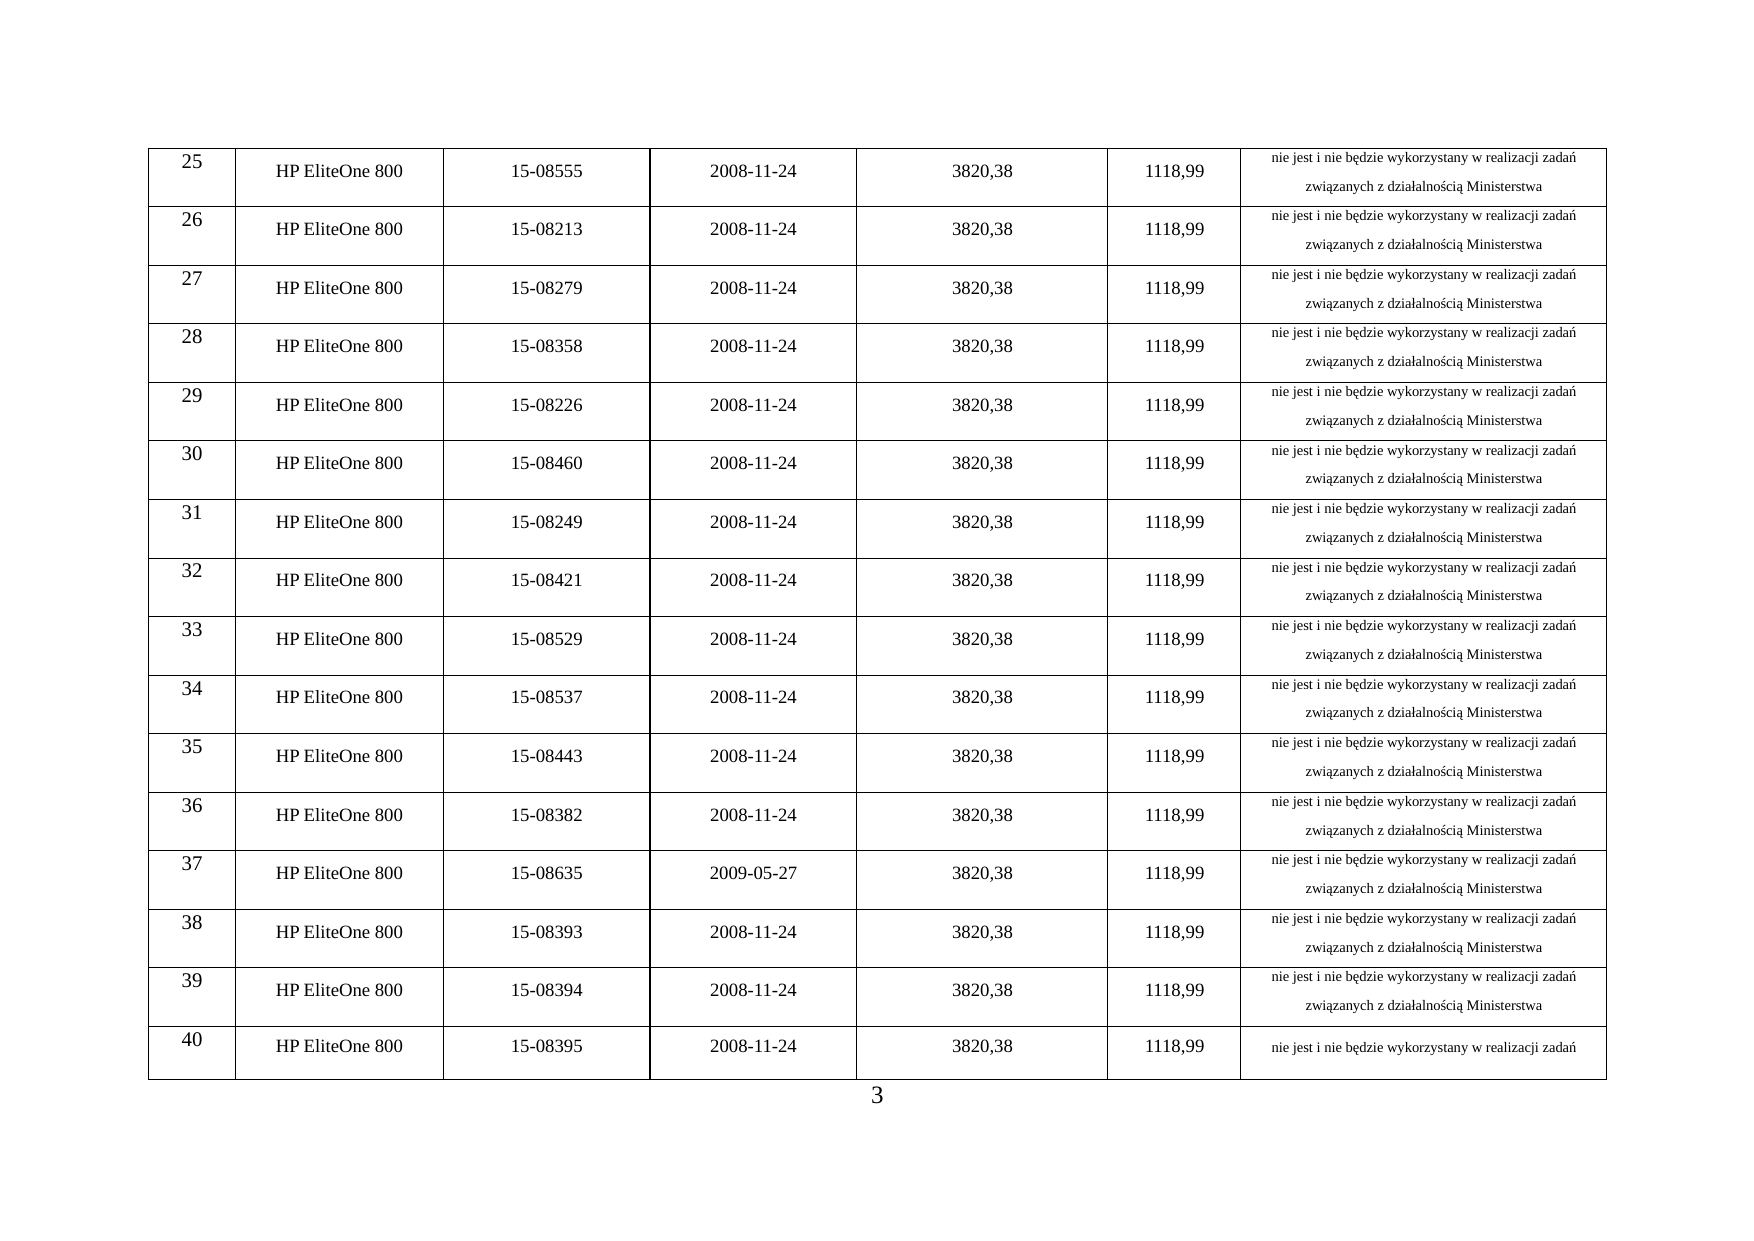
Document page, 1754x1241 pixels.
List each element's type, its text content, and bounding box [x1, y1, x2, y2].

table_cell HP EliteOne 800 [236, 676, 443, 733]
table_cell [1241, 149, 1606, 206]
table_cell HP EliteOne 800 [236, 441, 443, 499]
table_cell HP EliteOne 800 [236, 383, 443, 440]
table_cell HP EliteOne 800 [236, 1027, 443, 1079]
table_cell HP EliteOne 800 [236, 324, 443, 382]
table_cell 3820,38 [857, 559, 1107, 616]
table_cell HP EliteOne 800 [236, 500, 443, 557]
table_cell nie jest i nie będzie wykorzystany w realizacji zadań związanych z działalnością Ministerstwa [1241, 441, 1606, 499]
table_cell 29 [149, 383, 235, 440]
table_cell 1118,99 [1108, 676, 1240, 733]
table_cell HP EliteOne 800 [236, 734, 443, 792]
table_cell 15-08394 [444, 968, 649, 1026]
table_cell 2008-11-24 [651, 500, 856, 557]
table_cell 3820,38 [857, 910, 1107, 967]
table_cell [1241, 968, 1606, 1026]
table_cell HP EliteOne 800 [236, 910, 443, 967]
table_cell nie jest i nie będzie wykorzystany w realizacji zadań związanych z działalnością Ministerstwa [1241, 793, 1606, 850]
table_cell HP EliteOne 800 [236, 851, 443, 909]
table_cell 3820,38 [857, 149, 1107, 206]
table_cell 15-08555 [444, 149, 649, 206]
table_cell HP EliteOne 800 [236, 149, 443, 206]
table_cell 32 [149, 559, 235, 616]
table_cell 15-08460 [444, 441, 649, 499]
table_cell 27 [149, 266, 235, 323]
table_cell nie jest i nie będzie wykorzystany w realizacji zadań związanych z działalnością Ministerstwa [1241, 266, 1606, 323]
table_cell HP EliteOne 800 [236, 968, 443, 1026]
table_cell 2008-11-24 [651, 324, 856, 382]
table_cell 15-08213 [444, 207, 649, 265]
table_cell 26 [149, 207, 235, 265]
table_cell 3820,38 [857, 793, 1107, 850]
table_cell 15-08358 [444, 324, 649, 382]
table_cell 3820,38 [857, 441, 1107, 499]
table_cell 1118,99 [1108, 559, 1240, 616]
table_cell 15-08537 [444, 676, 649, 733]
table_cell 1118,99 [1108, 851, 1240, 909]
table_cell nie jest i nie będzie wykorzystany w realizacji zadań związanych z działalnością Ministerstwa [1241, 500, 1606, 557]
table_cell 2008-11-24 [651, 910, 856, 967]
table_cell 39 [149, 968, 235, 1026]
table_cell nie jest i nie będzie wykorzystany w realizacji zadań związanych z działalnością Ministerstwa [1241, 559, 1606, 616]
table_cell 3820,38 [857, 500, 1107, 557]
table_cell 1118,99 [1108, 1027, 1240, 1079]
table_cell 2008-11-24 [651, 441, 856, 499]
table_cell 34 [149, 676, 235, 733]
table_cell 15-08393 [444, 910, 649, 967]
table_cell 1118,99 [1108, 734, 1240, 792]
table_cell 3820,38 [857, 617, 1107, 674]
table_cell nie jest i nie będzie wykorzystany w realizacji zadań związanych z działalnością Ministerstwa [1241, 734, 1606, 792]
table_cell 2008-11-24 [651, 734, 856, 792]
table_cell 3820,38 [857, 324, 1107, 382]
table_cell 2008-11-24 [651, 266, 856, 323]
table_cell HP EliteOne 800 [236, 617, 443, 674]
table_cell HP EliteOne 800 [236, 559, 443, 616]
table_cell nie jest i nie będzie wykorzystany w realizacji zadań związanych z działalnością Ministerstwa [1241, 383, 1606, 440]
table_cell 1118,99 [1108, 500, 1240, 557]
table_cell 2008-11-24 [651, 383, 856, 440]
table_cell 15-08279 [444, 266, 649, 323]
table_cell 3820,38 [857, 968, 1107, 1026]
table_cell 15-08443 [444, 734, 649, 792]
table_cell 15-08249 [444, 500, 649, 557]
table_cell 2008-11-24 [651, 1027, 856, 1079]
table_cell 3820,38 [857, 851, 1107, 909]
table_cell 33 [149, 617, 235, 674]
table_cell nie jest i nie będzie wykorzystany w realizacji zadań związanych z działalnością Ministerstwa [1241, 851, 1606, 909]
table_cell 2008-11-24 [651, 559, 856, 616]
table_cell 1118,99 [1108, 793, 1240, 850]
table_cell HP EliteOne 800 [236, 266, 443, 323]
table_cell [1241, 207, 1606, 265]
table_cell nie jest i nie będzie wykorzystany w realizacji zadań związanych z działalnością Ministerstwa [1241, 324, 1606, 382]
table_cell 3820,38 [857, 207, 1107, 265]
table_cell 1118,99 [1108, 910, 1240, 967]
table_cell 38 [149, 910, 235, 967]
table_cell 2008-11-24 [651, 676, 856, 733]
table_cell 1118,99 [1108, 617, 1240, 674]
table_cell 15-08226 [444, 383, 649, 440]
table_cell HP EliteOne 800 [236, 207, 443, 265]
table_cell 2008-11-24 [651, 793, 856, 850]
table_cell 3820,38 [857, 383, 1107, 440]
table_cell 2008-11-24 [651, 968, 856, 1026]
table_cell 1118,99 [1108, 968, 1240, 1026]
table_cell nie jest i nie będzie wykorzystany w realizacji zadań związanych z działalnością Ministerstwa [1241, 676, 1606, 733]
table_cell nie jest i nie będzie wykorzystany w realizacji zadań związanych z działalnością Ministerstwa [1241, 910, 1606, 967]
table_cell 3820,38 [857, 676, 1107, 733]
table_cell 2008-11-24 [651, 149, 856, 206]
table_cell 30 [149, 441, 235, 499]
table_cell 2009-05-27 [651, 851, 856, 909]
table_cell 3820,38 [857, 734, 1107, 792]
table_cell 15-08529 [444, 617, 649, 674]
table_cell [1241, 1027, 1606, 1079]
table_cell 37 [149, 851, 235, 909]
table_cell 15-08635 [444, 851, 649, 909]
table_cell 1118,99 [1108, 149, 1240, 206]
table_cell 1118,99 [1108, 441, 1240, 499]
table_cell 3820,38 [857, 266, 1107, 323]
table_cell 25 [149, 149, 235, 206]
table_cell 2008-11-24 [651, 617, 856, 674]
table_cell 1118,99 [1108, 383, 1240, 440]
table_cell 36 [149, 793, 235, 850]
table_cell 35 [149, 734, 235, 792]
table_cell 1118,99 [1108, 324, 1240, 382]
table_cell HP EliteOne 800 [236, 793, 443, 850]
table_cell nie jest i nie będzie wykorzystany w realizacji zadań związanych z działalnością Ministerstwa [1241, 617, 1606, 674]
table_cell 2008-11-24 [651, 207, 856, 265]
table_cell 1118,99 [1108, 266, 1240, 323]
table_cell 28 [149, 324, 235, 382]
table_cell 1118,99 [1108, 207, 1240, 265]
table_cell 15-08421 [444, 559, 649, 616]
table_cell 15-08382 [444, 793, 649, 850]
table_cell 3820,38 [857, 1027, 1107, 1079]
table_cell 15-08395 [444, 1027, 649, 1079]
table_cell 40 [149, 1027, 235, 1079]
table_cell 31 [149, 500, 235, 557]
